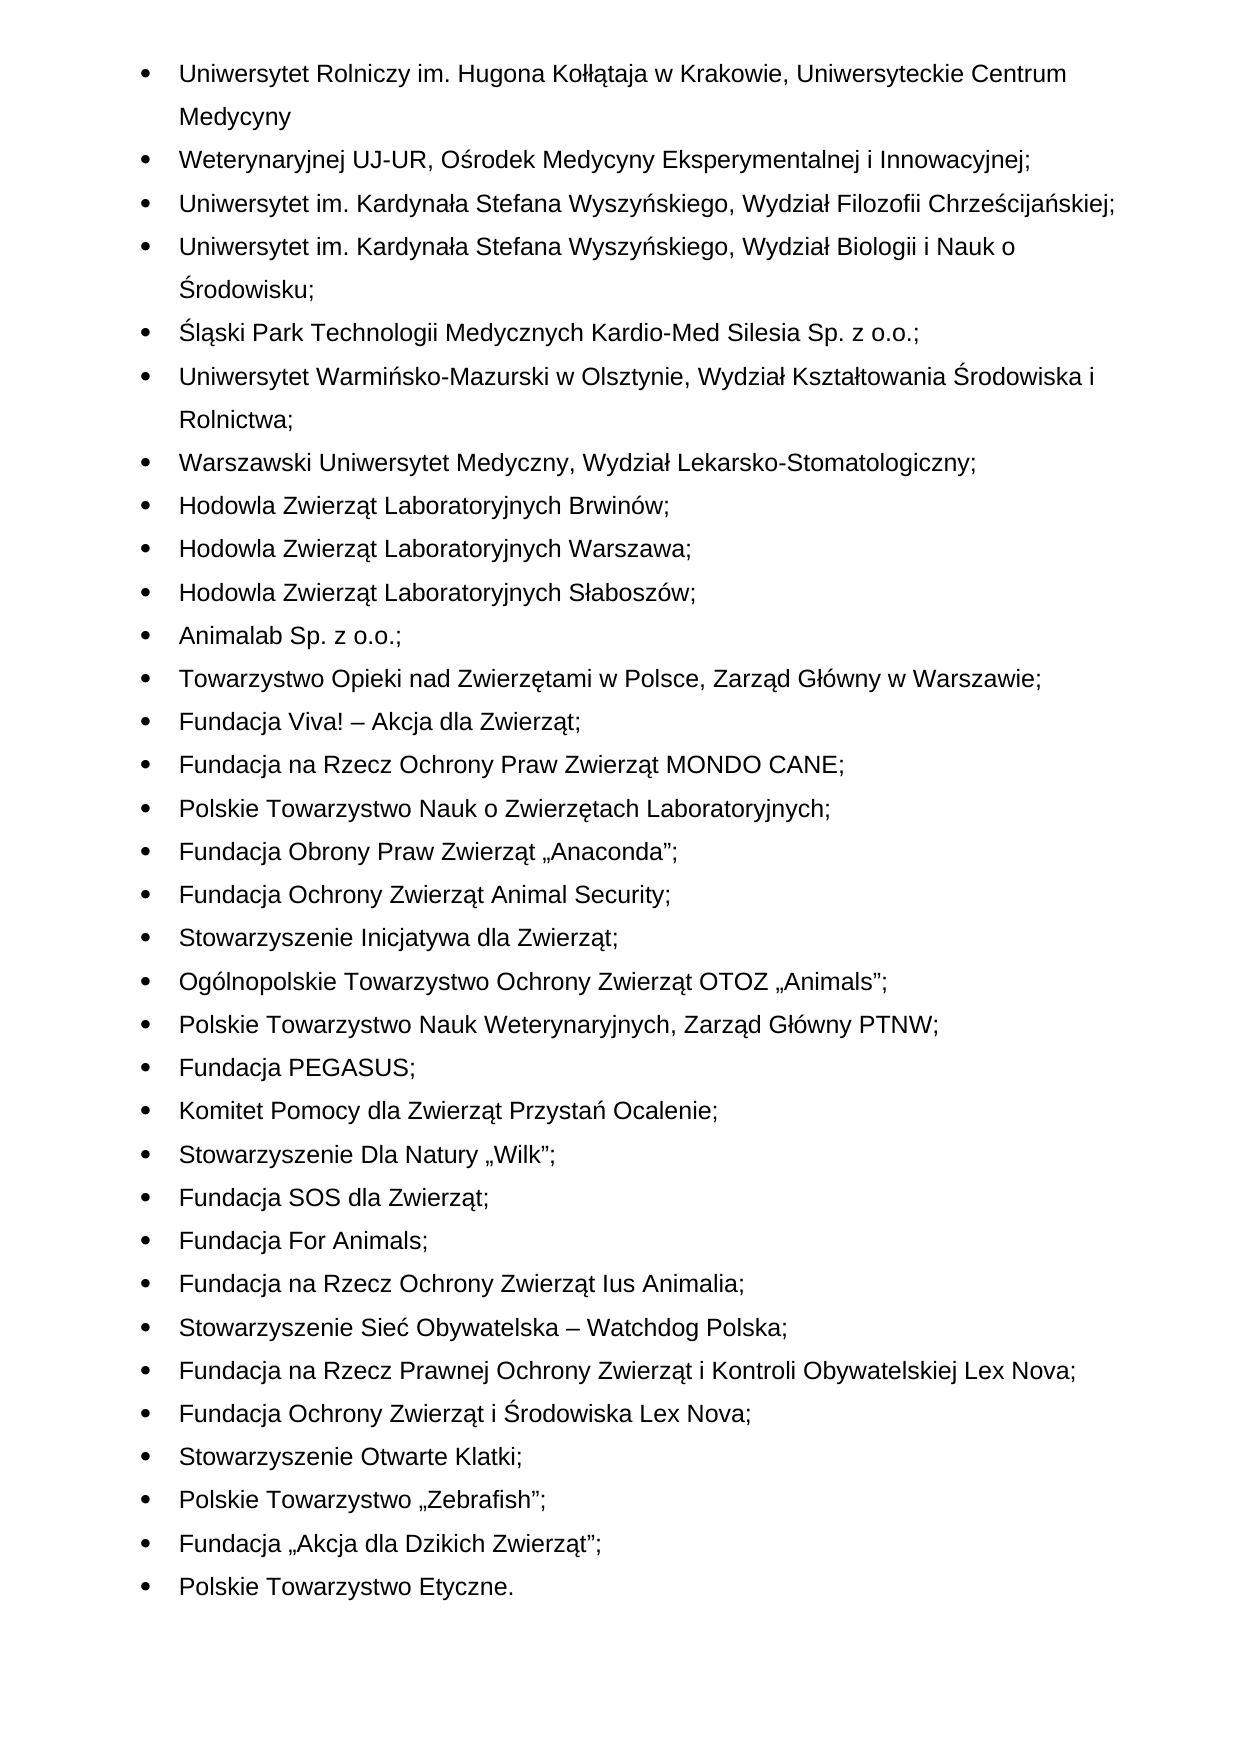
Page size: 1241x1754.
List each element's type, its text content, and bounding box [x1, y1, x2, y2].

list Animalab Sp. z o.o.; [141, 621, 1152, 650]
list Fundacja For Animals; [141, 1226, 1152, 1255]
list Śląski Park Technologii Medycznych Kardio-Med Silesia Sp. z o.o.; [141, 318, 1152, 347]
list Fundacja Obrony Praw Zwierząt „Anaconda”; [141, 837, 1152, 866]
list Uniwersytet Warmińsko-Mazurski w Olsztynie, Wydział Kształtowania Środowiska i Rolnictwa; [141, 362, 1152, 433]
list Komitet Pomocy dla Zwierząt Przystań Ocalenie; [141, 1096, 1152, 1125]
list Fundacja SOS dla Zwierząt; [141, 1183, 1152, 1212]
list Uniwersytet im. Kardynała Stefana Wyszyńskiego, Wydział Filozofii Chrześcijańskiej; [141, 189, 1152, 218]
list Stowarzyszenie Otwarte Klatki; [141, 1442, 1152, 1471]
list Fundacja na Rzecz Prawnej Ochrony Zwierząt i Kontroli Obywatelskiej Lex Nova; [141, 1356, 1152, 1384]
list Hodowla Zwierząt Laboratoryjnych Słaboszów; [141, 578, 1152, 606]
list Fundacja „Akcja dla Dzikich Zwierząt”; [141, 1529, 1152, 1557]
list Fundacja Ochrony Zwierząt Animal Security; [141, 880, 1152, 909]
list Stowarzyszenie Sieć Obywatelska – Watchdog Polska; [141, 1312, 1152, 1341]
list Stowarzyszenie Inicjatywa dla Zwierząt; [141, 923, 1152, 952]
list Uniwersytet im. Kardynała Stefana Wyszyńskiego, Wydział Biologii i Nauk o Środowisku; [141, 232, 1152, 304]
list Warszawski Uniwersytet Medyczny, Wydział Lekarsko-Stomatologiczny; [141, 448, 1152, 477]
list Weterynaryjnej UJ-UR, Ośrodek Medycyny Eksperymentalnej i Innowacyjnej; [141, 146, 1152, 174]
list Fundacja Viva! – Akcja dla Zwierząt; [141, 707, 1152, 736]
list Uniwersytet Rolniczy im. Hugona Kołłątaja w Krakowie, Uniwersyteckie Centrum Medycyny [141, 59, 1152, 131]
list Fundacja PEGASUS; [141, 1053, 1152, 1082]
list Stowarzyszenie Dla Natury „Wilk”; [141, 1139, 1152, 1168]
list Hodowla Zwierząt Laboratoryjnych Brwinów; [141, 491, 1152, 520]
list Polskie Towarzystwo Nauk o Zwierzętach Laboratoryjnych; [141, 794, 1152, 823]
list Fundacja na Rzecz Ochrony Zwierząt Ius Animalia; [141, 1269, 1152, 1298]
list Fundacja na Rzecz Ochrony Praw Zwierząt MONDO CANE; [141, 751, 1152, 779]
list Polskie Towarzystwo Nauk Weterynaryjnych, Zarząd Główny PTNW; [141, 1010, 1152, 1039]
list Hodowla Zwierząt Laboratoryjnych Warszawa; [141, 534, 1152, 563]
list Polskie Towarzystwo Etyczne. [141, 1572, 1152, 1601]
list Polskie Towarzystwo „Zebrafish”; [141, 1485, 1152, 1514]
list Ogólnopolskie Towarzystwo Ochrony Zwierząt OTOZ „Animals”; [141, 967, 1152, 996]
list Fundacja Ochrony Zwierząt i Środowiska Lex Nova; [141, 1399, 1152, 1428]
list Towarzystwo Opieki nad Zwierzętami w Polsce, Zarząd Główny w Warszawie; [141, 664, 1152, 693]
